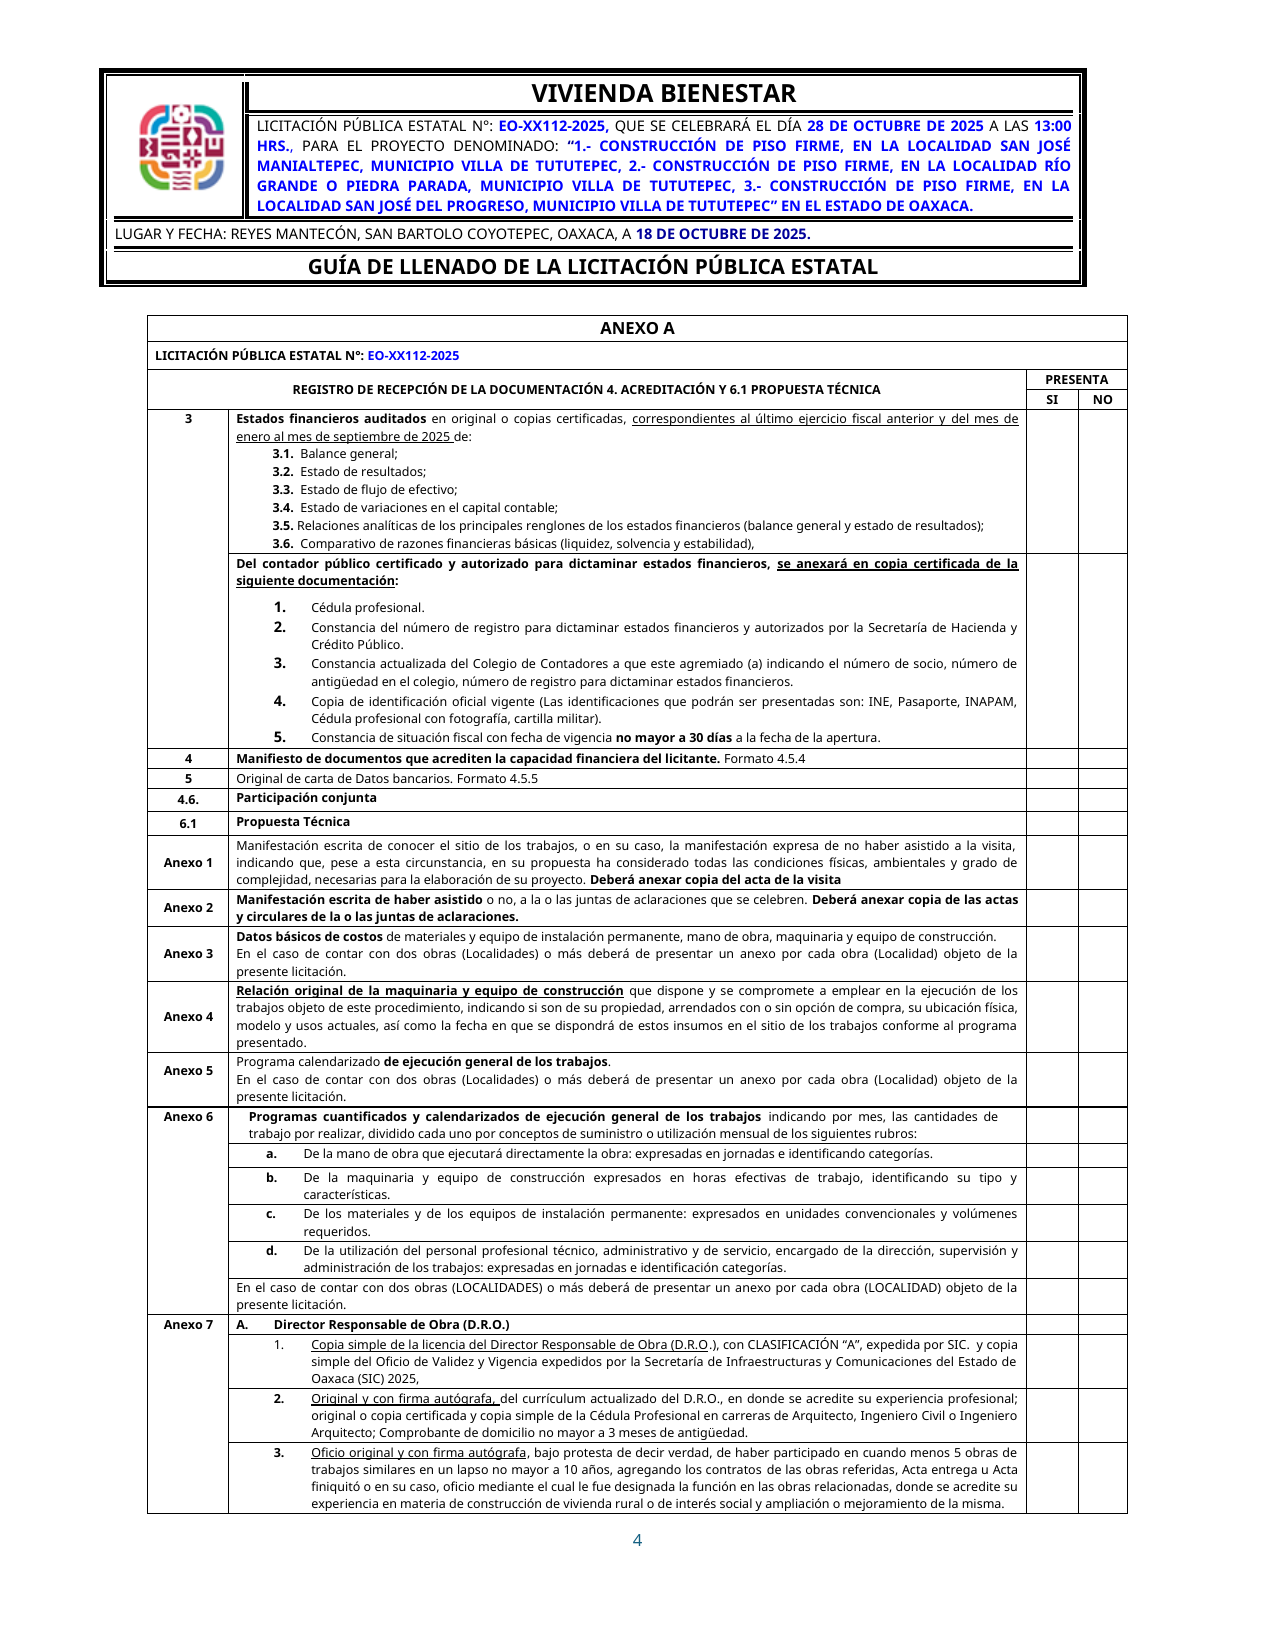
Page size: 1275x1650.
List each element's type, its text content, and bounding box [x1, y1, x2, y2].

table_cell Anexo 6 [148, 1108, 228, 1314]
table_cell Copia simple de la licencia del Director Responsable de Obra (D.R.O.), con CLASIFICACIÓN “A”, expedida por SIC. y copia simple del Oficio de Validez y Vigencia expedidos por la Secretaría de Infraestructuras y Comunicaciones del Estado de Oaxaca (SIC) 2025, [229, 1335, 1026, 1388]
table_cell Programas cuantificados y calendarizados de ejecución general de los trabajos indicando por mes, las cantidades de trabajo por realizar, dividido cada uno por conceptos de suministro o utilización mensual de los siguientes rubros: [229, 1108, 1026, 1143]
table_cell [1079, 1242, 1127, 1277]
table_cell [1027, 1108, 1078, 1143]
table_cell [1079, 1168, 1127, 1204]
table_cell Estados financieros auditados en original o copias certificadas, correspondientes al último ejercicio fiscal anterior y del mes de enero al mes de septiembre de 2025 de: 3.1. Balance general; 3.2. Estado de resultados; 3.3. Estado de flujo de efectivo; 3.4. Estado de variaciones en el capital contable; 3.5. Relaciones analíticas de los principales renglones de los estados financieros (balance general y estado de resultados); 3.6. Comparativo de razones financieras básicas (liquidez, solvencia y estabilidad), [229, 410, 1026, 553]
table_cell [1079, 812, 1127, 835]
table_cell [1027, 890, 1078, 926]
table_cell [1027, 554, 1078, 748]
table_cell [1079, 789, 1127, 811]
table_cell Anexo 5 [148, 1053, 228, 1106]
table_cell De los materiales y de los equipos de instalación permanente: expresados en unidades convencionales y volúmenes requeridos. [229, 1205, 1026, 1241]
table_cell [1027, 789, 1078, 811]
table_cell [1079, 554, 1127, 748]
table_cell Relación original de la maquinaria y equipo de construcción que dispone y se compromete a emplear en la ejecución de los trabajos objeto de este procedimiento, indicando si son de su propiedad, arrendados con o sin opción de compra, su ubicación física, modelo y usos actuales, así como la fecha en que se dispondrá de estos insumos en el sitio de los trabajos conforme al programa presentado. [229, 982, 1026, 1052]
table_cell [1027, 1443, 1078, 1513]
table_cell [1079, 982, 1127, 1052]
table_cell Anexo 7 [148, 1315, 228, 1513]
table_cell Propuesta Técnica [229, 812, 1026, 835]
table_cell Programa calendarizado de ejecución general de los trabajos. En el caso de contar con dos obras (Localidades) o más deberá de presentar un anexo por cada obra (Localidad) objeto de la presente licitación. [229, 1053, 1026, 1106]
table_cell [1027, 1144, 1078, 1167]
table_cell [1027, 1168, 1078, 1204]
table_cell [1079, 890, 1127, 926]
table_cell [1079, 1335, 1127, 1388]
table_cell [1079, 749, 1127, 768]
table_cell [1079, 1108, 1127, 1143]
table_cell Anexo 2 [148, 890, 228, 926]
table_cell [1079, 1205, 1127, 1241]
table_cell Original de carta de Datos bancarios. Formato 4.5.5 [229, 769, 1026, 788]
table_cell [1079, 1053, 1127, 1106]
table_cell Datos básicos de costos de materiales y equipo de instalación permanente, mano de obra, maquinaria y equipo de construcción. En el caso de contar con dos obras (Localidades) o más deberá de presentar un anexo por cada obra (Localidad) objeto de la presente licitación. [229, 927, 1026, 981]
table_cell [1079, 1443, 1127, 1513]
table_cell [1079, 769, 1127, 788]
table_cell En el caso de contar con dos obras (LOCALIDADES) o más deberá de presentar un anexo por cada obra (LOCALIDAD) objeto de la presente licitación. [229, 1279, 1026, 1314]
table_cell De la mano de obra que ejecutará directamente la obra: expresadas en jornadas e identificando categorías. [229, 1144, 1026, 1167]
table_cell 6.1 [148, 812, 228, 835]
table_cell Director Responsable de Obra (D.R.O.) [229, 1315, 1026, 1334]
table_cell De la maquinaria y equipo de construcción expresados en horas efectivas de trabajo, identificando su tipo y características. [229, 1168, 1026, 1204]
table_cell Del contador público certificado y autorizado para dictaminar estados financieros, se anexará en copia certificada de la siguiente documentación: Cédula profesional. Constancia del número de registro para dictaminar estados financieros y autorizados por la Secretaría de Hacienda y Crédito Público. Constancia actualizada del Colegio de Contadores a que este agremiado (a) indicando el número de socio, número de antigüedad en el colegio, número de registro para dictaminar estados financieros. Copia de identificación oficial vigente (Las identificaciones que podrán ser presentadas son: INE, Pasaporte, INAPAM, Cédula profesional con fotografía, cartilla militar). Constancia de situación fiscal con fecha de vigencia no mayor a 30 días a la fecha de la apertura. [229, 554, 1026, 748]
table_cell [1027, 982, 1078, 1052]
table_cell [1079, 836, 1127, 889]
table_cell 5 [148, 769, 228, 788]
table_cell [1079, 1389, 1127, 1442]
table_cell Participación conjunta [229, 789, 1026, 811]
table_cell 3 [148, 410, 228, 748]
table_cell PRESENTA [1027, 370, 1127, 389]
table_cell [1027, 812, 1078, 835]
table_cell [1027, 749, 1078, 768]
table_cell [1027, 1242, 1078, 1277]
table_cell SI [1027, 390, 1078, 409]
table_cell Original y con firma autógrafa, del currículum actualizado del D.R.O., en donde se acredite su experiencia profesional; original o copia certificada y copia simple de la Cédula Profesional en carreras de Arquitecto, Ingeniero Civil o Ingeniero Arquitecto; Comprobante de domicilio no mayor a 3 meses de antigüedad. [229, 1389, 1026, 1442]
table_cell [1079, 927, 1127, 981]
table_cell NO [1079, 390, 1127, 409]
table_cell De la utilización del personal profesional técnico, administrativo y de servicio, encargado de la dirección, supervisión y administración de los trabajos: expresadas en jornadas e identificación categorías. [229, 1242, 1026, 1277]
table_cell [1027, 1335, 1078, 1388]
table_cell Anexo 3 [148, 927, 228, 981]
table_cell [1079, 1315, 1127, 1334]
table_cell [1027, 1389, 1078, 1442]
table_cell [1079, 410, 1127, 553]
table_cell [1027, 1205, 1078, 1241]
table_cell [1027, 1279, 1078, 1314]
table_cell [1079, 1279, 1127, 1314]
table_cell Manifestación escrita de conocer el sitio de los trabajos, o en su caso, la manifestación expresa de no haber asistido a la visita, indicando que, pese a esta circunstancia, en su propuesta ha considerado todas las condiciones físicas, ambientales y grado de complejidad, necesarias para la elaboración de su proyecto. Deberá anexar copia del acta de la visita [229, 836, 1026, 889]
table_cell [1079, 1144, 1127, 1167]
table_cell [1027, 1315, 1078, 1334]
table_cell LICITACIÓN PÚBLICA ESTATAL N°: EO-XX112-2025 [148, 342, 1127, 369]
table_cell [1027, 836, 1078, 889]
table_header ANEXO A [148, 316, 1127, 341]
table_cell Manifiesto de documentos que acrediten la capacidad financiera del licitante. Formato 4.5.4 [229, 749, 1026, 768]
table_cell [1027, 1053, 1078, 1106]
table_cell Manifestación escrita de haber asistido o no, a la o las juntas de aclaraciones que se celebren. Deberá anexar copia de las actas y circulares de la o las juntas de aclaraciones. [229, 890, 1026, 926]
table_cell Anexo 4 [148, 982, 228, 1052]
table_cell REGISTRO DE RECEPCIÓN DE LA DOCUMENTACIÓN 4. ACREDITACIÓN Y 6.1 PROPUESTA TÉCNICA [148, 370, 1026, 409]
table_cell Anexo 1 [148, 836, 228, 889]
table_cell [1027, 927, 1078, 981]
table_cell [1027, 769, 1078, 788]
table_cell [1027, 410, 1078, 553]
picture [128, 97, 235, 196]
table_cell 4.6. [148, 789, 228, 811]
table_cell 4 [148, 749, 228, 768]
